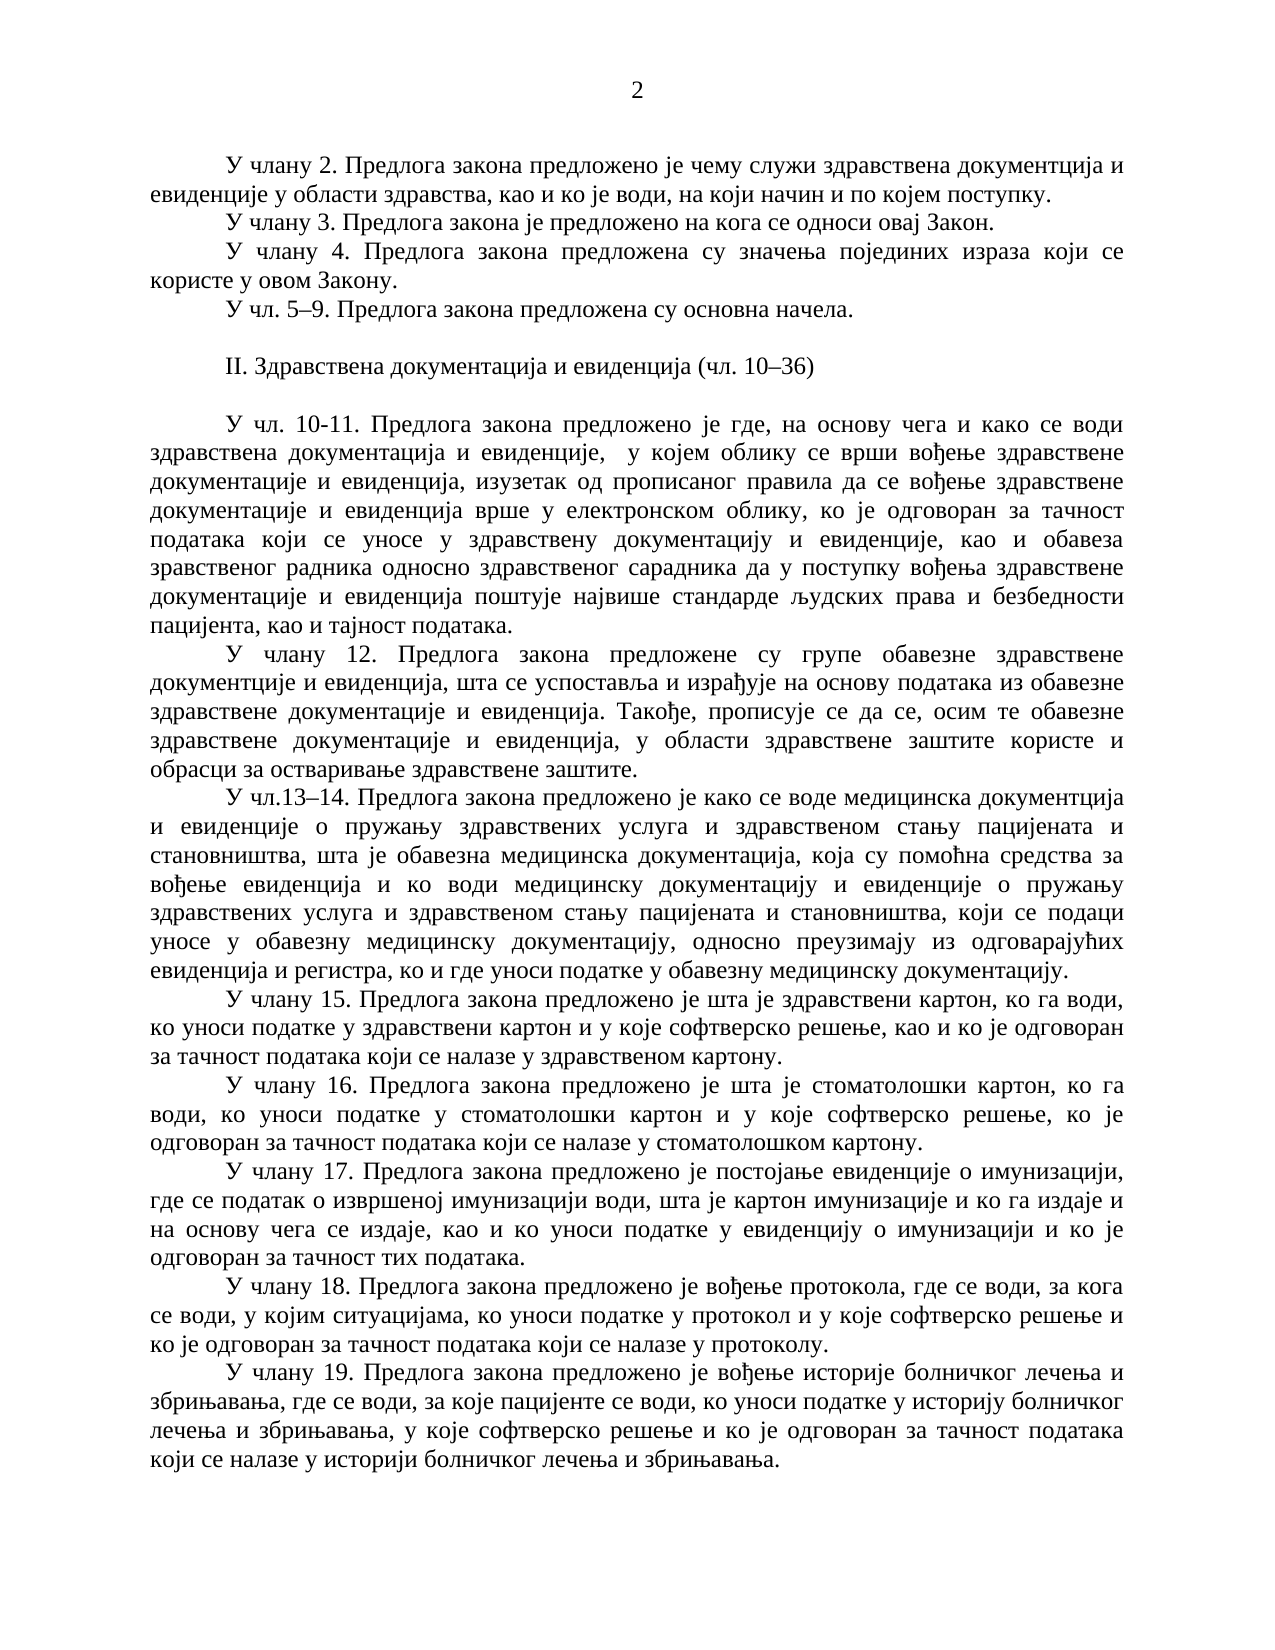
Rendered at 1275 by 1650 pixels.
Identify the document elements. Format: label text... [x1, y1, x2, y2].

text У чл. 5–9. Предлога закона предложена су основна начела. [150, 294, 1125, 322]
text У члану 2. Предлога закона предложено је чему служи здравствена документција и евиденције у области здравства, као и ко је води, на који начин и по којем поступку. [150, 150, 1125, 207]
text У чл. 10-11. Предлога закона предложено је где, на основу чега и како се води здравствена документација и евиденције, у којем облику се врши вођење здравствене документације и евиденција, изузетак од прописаног правила да се вођење здравствене документације и евиденција врше у електронском облику, ко је одговоран за тачност података који се уносе у здравствену документацију и евиденције, као и обавеза зравственог радника односно здравственог сарадника да у поступку вођења здравствене документације и евиденција поштује највише стандарде људских права и безбедности пацијента, као и тајност података. [150, 409, 1125, 639]
text У чл.13–14. Предлога закона предложено је како се воде медицинска документција и евиденције о пружању здравствених услуга и здравственом стању пацијената и становништва, шта је обавезна медицинска документација, која су помоћна средства за вођење евиденција и ко води медицинску документацију и евиденције о пружању здравствених услуга и здравственом стању пацијената и становништва, који се подаци уносе у обавезну медицинску документацију, односно преузимају из одговарајућих евиденција и регистра, ко и где уноси податке у обавезну медицинску документацију. [150, 782, 1125, 984]
text У члану 4. Предлога закона предложена су значења појединих израза који се користе у овом Закону. [150, 236, 1125, 294]
text У члану 15. Предлога закона предложено је шта је здравствени картон, ко га води, ко уноси податке у здравствени картон и у које софтверско решење, као и ко је одговоран за тачност података који се налазе у здравственом картону. [150, 984, 1125, 1070]
text У члану 3. Предлога закона је предложено на кога се односи овај Закон. [150, 207, 1125, 236]
text У члану 17. Предлога закона предложено је постојање евиденције о имунизацији, где се податак о извршеној имунизацији води, шта је картон имунизације и ко га издаје и на основу чега се издаје, као и ко уноси податке у евиденцију о имунизацији и ко је одговоран за тачност тих података. [150, 1156, 1125, 1271]
text У члану 19. Предлога закона предложено је вођење историје болничког лечења и збрињавања, где се води, за које пацијенте се води, ко уноси податке у историју болничког лечења и збрињавања, у које софтверско решење и ко је одговоран за тачност података који се налазе у историји болничког лечења и збрињавања. [150, 1357, 1125, 1472]
text У члану 18. Предлога закона предложено је вођење протокола, где се води, за кога се води, у којим ситуацијама, ко уноси податке у протокол и у које софтверско решење и ко је одговоран за тачност података који се налазе у протоколу. [150, 1271, 1125, 1357]
text II. Здравствена документација и евиденција (чл. 10–36) [150, 351, 1125, 380]
text У члану 12. Предлога закона предложене су групе обавезне здравствене документције и евиденција, шта се успоставља и израђује на основу података из обавезне здравствене документације и евиденција. Такође, прописује се да се, осим те обавезне здравствене документације и евиденција, у области здравствене заштите користе и обрасци за остваривање здравствене заштите. [150, 639, 1125, 782]
text У члану 16. Предлога закона предложено је шта је стоматолошки картон, ко га води, ко уноси податке у стоматолошки картон и у које софтверско решење, ко је одговоран за тачност података који се налазе у стоматолошком картону. [150, 1070, 1125, 1156]
